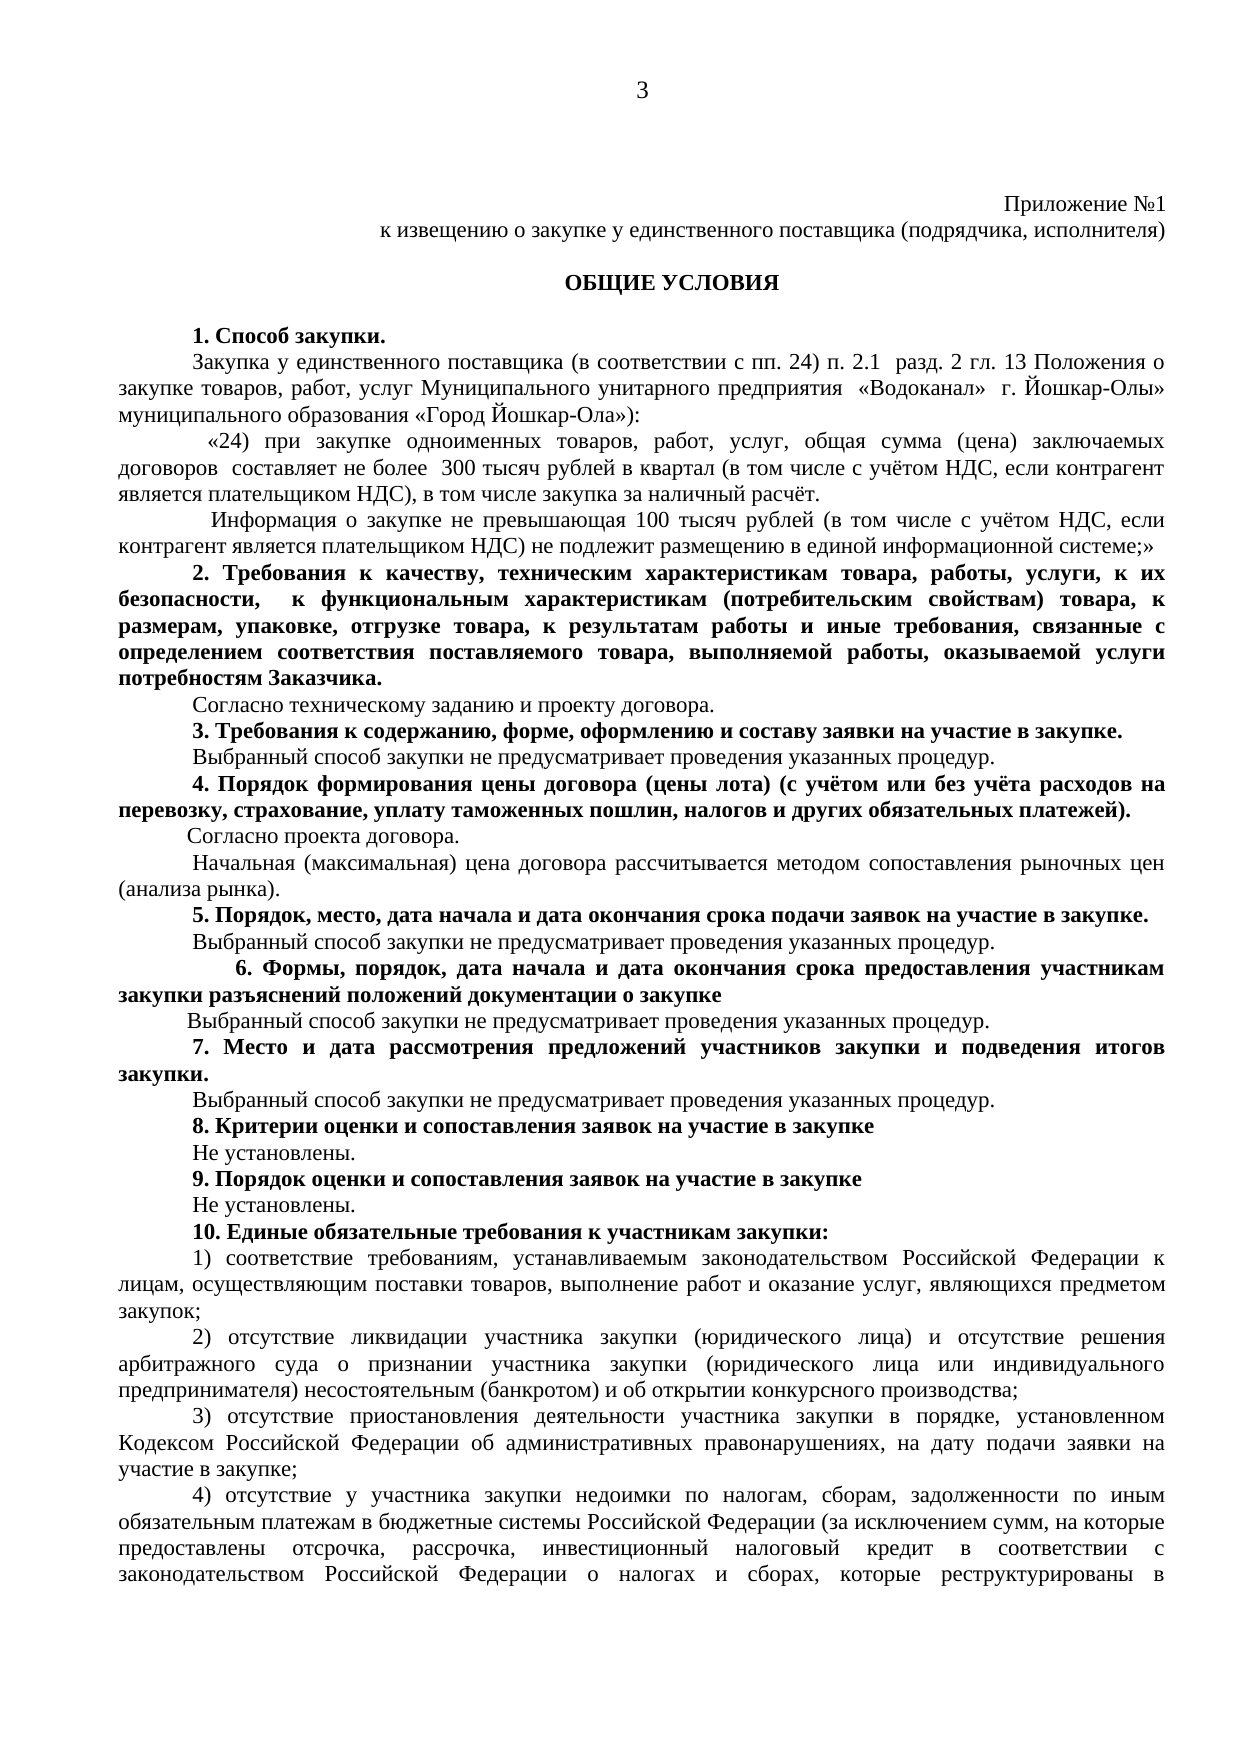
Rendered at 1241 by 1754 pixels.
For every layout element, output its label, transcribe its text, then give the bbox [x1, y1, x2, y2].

text «24) при закупке одноименных товаров, работ, услуг, общая сумма (цена) заключаемых договоров составляет не более 300 тысяч рублей в квартал (в том числе с учётом НДС, если контрагент является плательщиком НДС), в том числе закупка за наличный расчёт. [118, 427, 1166, 506]
text Информация о закупке не превышающая 100 тысяч рублей (в том числе с учётом НДС, если контрагент является плательщиком НДС) не подлежит размещению в единой информационной системе;» [118, 506, 1166, 559]
text к извещению о закупке у единственного поставщика (подрядчика, исполнителя) [118, 216, 1166, 243]
list Согласно техническому заданию и проекту договора. [118, 691, 1166, 717]
list 2. Требования к качеству, техническим характеристикам товара, работы, услуги, к их безопасности, к функциональным характеристикам (потребительским свойствам) товара, к размерам, упаковке, отгрузке товара, к результатам работы и иные требования, связанные с определением соответствия поставляемого товара, выполняемой работы, оказываемой услуги потребностям Заказчика. [118, 559, 1166, 691]
list 7. Место и дата рассмотрения предложений участников закупки и подведения итогов закупки. [118, 1033, 1166, 1086]
list 5. Порядок, место, дата начала и дата окончания срока подачи заявок на участие в закупке. [118, 902, 1166, 928]
list Выбранный способ закупки не предусматривает проведения указанных процедур. [118, 1086, 1166, 1112]
text 2) отсутствие ликвидации участника закупки (юридического лица) и отсутствие решения арбитражного суда о признании участника закупки (юридического лица или индивидуального предпринимателя) несостоятельным (банкротом) и об открытии конкурсного производства; [118, 1323, 1166, 1402]
text Начальная (максимальная) цена договора рассчитывается методом сопоставления рыночных цен (анализа рынка). [118, 849, 1166, 902]
list Выбранный способ закупки не предусматривает проведения указанных процедур. [118, 928, 1166, 954]
text 1) соответствие требованиям, устанавливаемым законодательством Российской Федерации к лицам, осуществляющим поставки товаров, выполнение работ и оказание услуг, являющихся предметом закупок; [118, 1244, 1166, 1323]
text Закупка у единственного поставщика (в соответствии с пп. 24) п. 2.1 разд. 2 гл. 13 Положения о закупке товаров, работ, услуг Муниципального унитарного предприятия «Водоканал» г. Йошкар-Олы» муниципального образования «Город Йошкар-Ола»): [118, 348, 1166, 427]
text Приложение №1 [118, 190, 1166, 216]
title Выбранный способ закупки не предусматривает проведения указанных процедур. [118, 1007, 1166, 1033]
list Не установлены. [118, 1191, 1166, 1218]
text 10. Единые обязательные требования к участникам закупки: [118, 1218, 1166, 1244]
text 4. Порядок формирования цены договора (цены лота) (с учётом или без учёта расходов на перевозку, страхование, уплату таможенных пошлин, налогов и других обязательных платежей). [118, 770, 1166, 822]
list Выбранный способ закупки не предусматривает проведения указанных процедур. [118, 743, 1166, 770]
list 8. Критерии оценки и сопоставления заявок на участие в закупке [118, 1112, 1166, 1139]
text ОБЩИЕ УСЛОВИЯ [118, 269, 1166, 295]
list Не установлены. [118, 1139, 1166, 1165]
list 3. Требования к содержанию, форме, оформлению и составу заявки на участие в закупке. [118, 717, 1166, 743]
title 6. Формы, порядок, дата начала и дата окончания срока предоставления участникам закупки разъяснений положений документации о закупке [118, 954, 1166, 1007]
text 3) отсутствие приостановления деятельности участника закупки в порядке, установленном Кодексом Российской Федерации об административных правонарушениях, на дату подачи заявки на участие в закупке; [118, 1402, 1166, 1481]
list 1. Способ закупки. [118, 322, 1166, 348]
list 9. Порядок оценки и сопоставления заявок на участие в закупке [118, 1165, 1166, 1191]
text Согласно проекта договора. [118, 822, 1166, 849]
